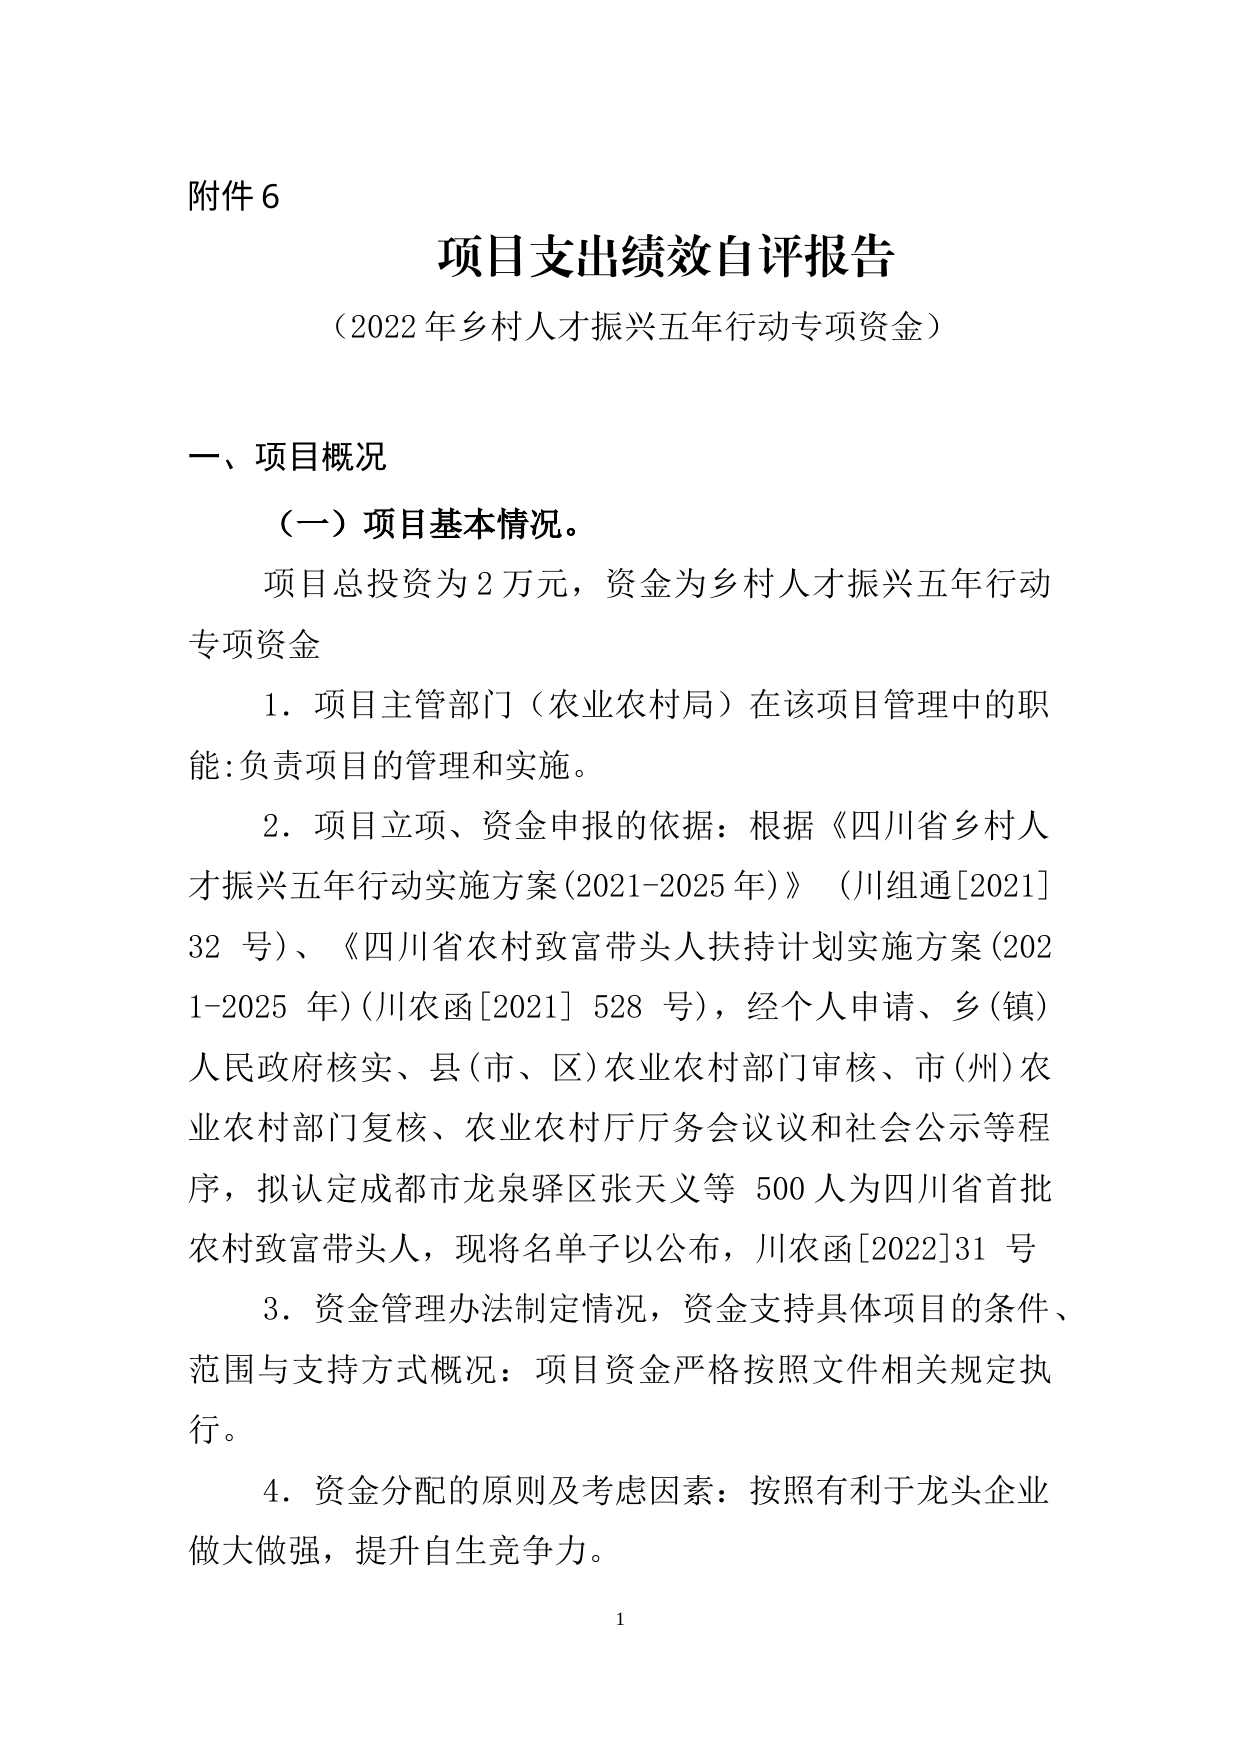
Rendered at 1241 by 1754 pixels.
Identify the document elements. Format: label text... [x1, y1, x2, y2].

text （一）项目基本情况。 [187, 487, 1053, 547]
text 一、项目概况 [187, 422, 1053, 487]
text 项目总投资为2万元，资金为乡村人才振兴五年行动专项资金 [187, 547, 1053, 668]
text 1．项目主管部门（农业农村局）在该项目管理中的职能:负责项目的管理和实施。 [187, 668, 1053, 789]
text （2022年乡村人才振兴五年行动专项资金） [187, 292, 1053, 357]
text 附件6 [187, 162, 1053, 227]
text 3．资金管理办法制定情况，资金支持具体项目的条件、范围与支持方式概况：项目资金严格按照文件相关规定执行。 [187, 1272, 1053, 1454]
text 4．资金分配的原则及考虑因素：按照有利于龙头企业做大做强，提升自生竞争力。 [187, 1454, 1053, 1574]
text 项目支出绩效自评报告 [187, 227, 1053, 292]
text 2．项目立项、资金申报的依据：根据《四川省乡村人才振兴五年行动实施方案(2021-2025年)》 (川组通[2021]32 号)、《四川省农村致富带头人扶持计划实施方案(2021-2025 年)(川农函[2021] 528 号)，经个人申请、乡(镇)人民政府核实、县(市、区)农业农村部门审核、市(州)农业农村部门复核、农业农村厅厅务会议议和社会公示等程序，拟认定成都市龙泉驿区张天义等 500人为四川省首批农村致富带头人，现将名单子以公布，川农函[2022]31 号 [187, 789, 1053, 1272]
